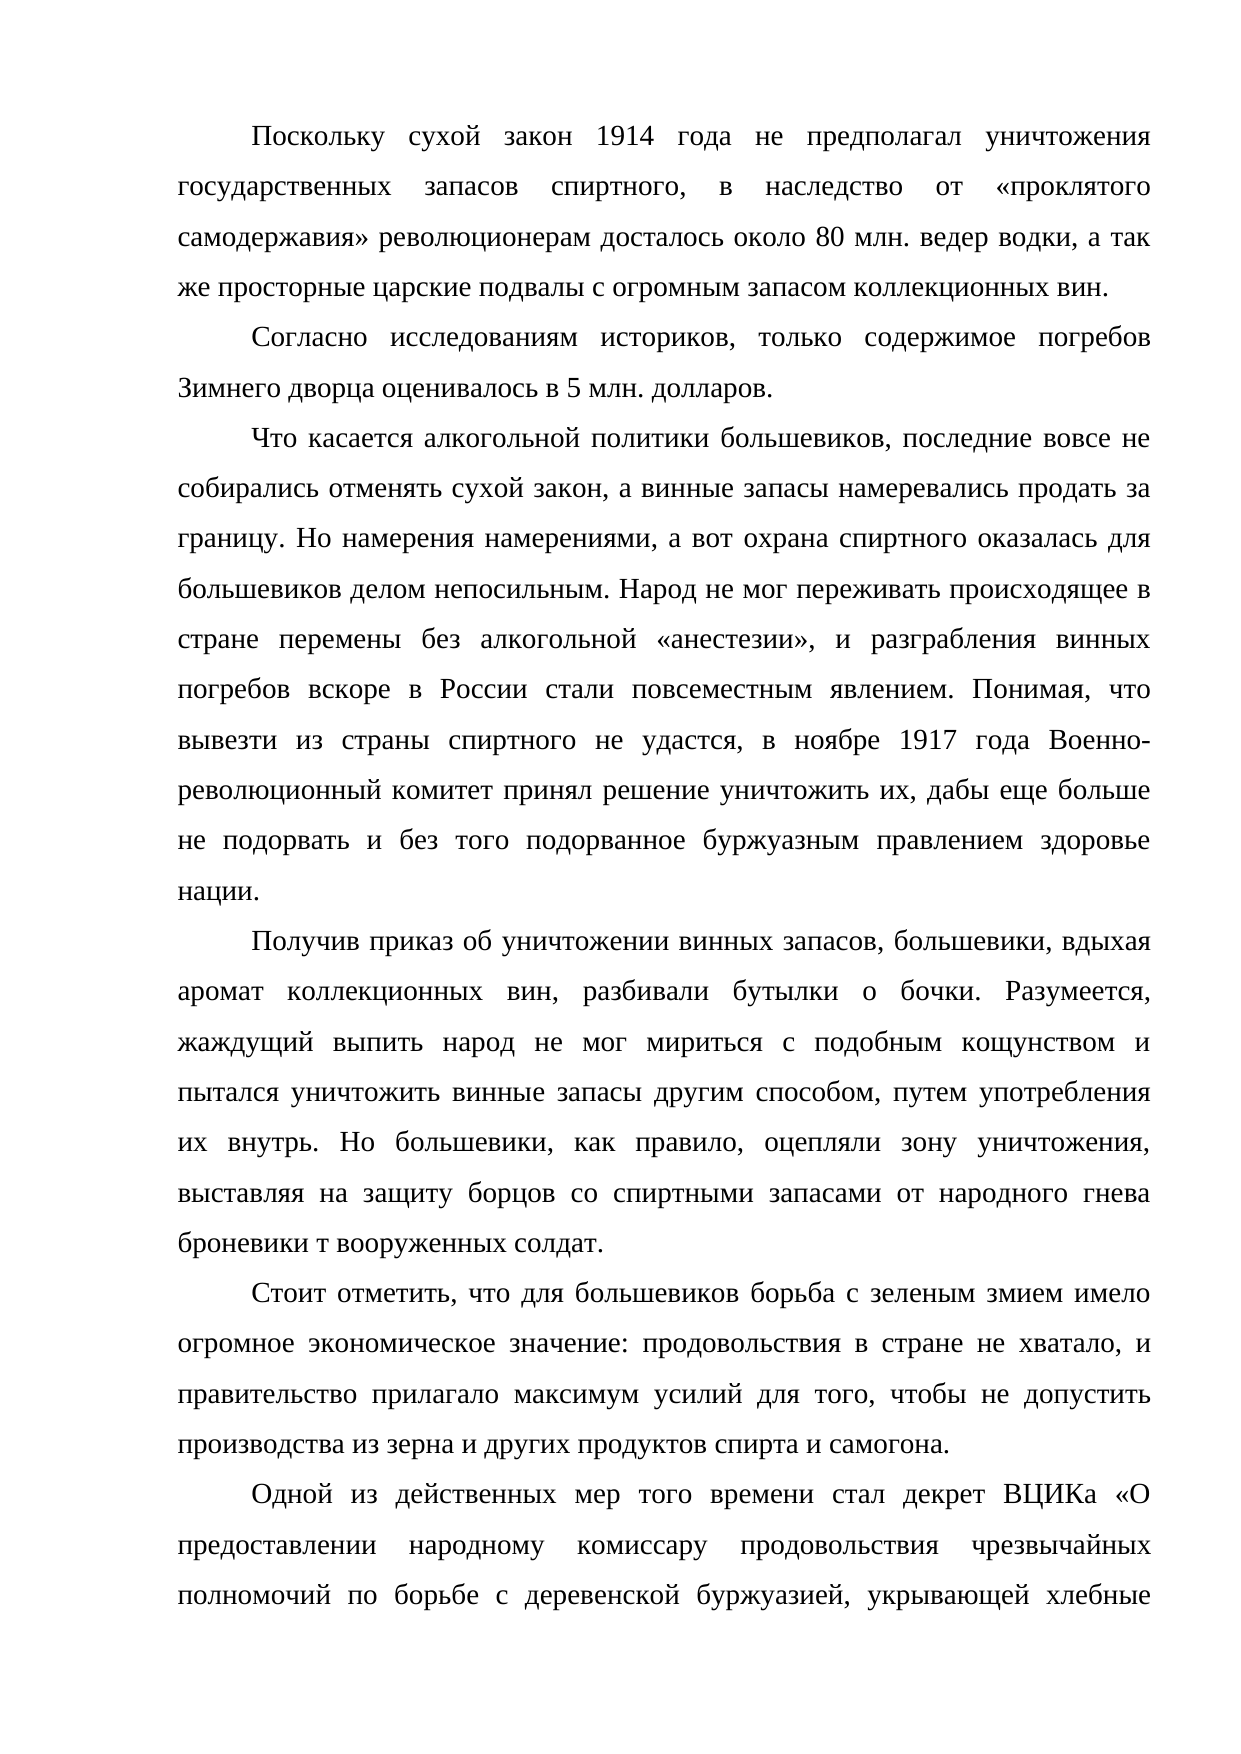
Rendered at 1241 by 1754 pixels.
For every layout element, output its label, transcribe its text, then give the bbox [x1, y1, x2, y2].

text Что касается алкогольной политики большевиков, последние вовсе не собирались отменять сухой закон, а винные запасы намеревались продать за границу. Но намерения намерениями, а вот охрана спиртного оказалась для большевиков делом непосильным. Народ не мог переживать происходящее в стране перемены без алкогольной «анестезии», и разграбления винных погребов вскоре в России стали повсеместным явлением. Понимая, что вывезти из страны спиртного не удастся, в ноябре 1917 года Военно-революционный комитет принял решение уничтожить их, дабы еще больше не подорвать и без того подорванное буржуазным правлением здоровье нации. [177, 420, 1152, 906]
text Получив приказ об уничтожении винных запасов, большевики, вдыхая аромат коллекционных вин, разбивали бутылки о бочки. Разумеется, жаждущий выпить народ не мог мириться с подобным кощунством и пытался уничтожить винные запасы другим способом, путем употребления их внутрь. Но большевики, как правило, оцепляли зону уничтожения, выставляя на защиту борцов со спиртными запасами от народного гнева броневики т вооруженных солдат. [177, 923, 1152, 1258]
text Согласно исследованиям историков, только содержимое погребов Зимнего дворца оценивалось в 5 млн. долларов. [177, 319, 1152, 403]
text Поскольку сухой закон 1914 года не предполагал уничтожения государственных запасов спиртного, в наследство от «проклятого самодержавия» революционерам досталось около 80 млн. ведер водки, а так же просторные царские подвалы с огромным запасом коллекционных вин. [177, 118, 1152, 303]
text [177, 1477, 1152, 1611]
text Стоит отметить, что для большевиков борьба с зеленым змием имело огромное экономическое значение: продовольствия в стране не хватало, и правительство прилагало максимум усилий для того, чтобы не допустить производства из зерна и других продуктов спирта и самогона. [177, 1275, 1152, 1460]
